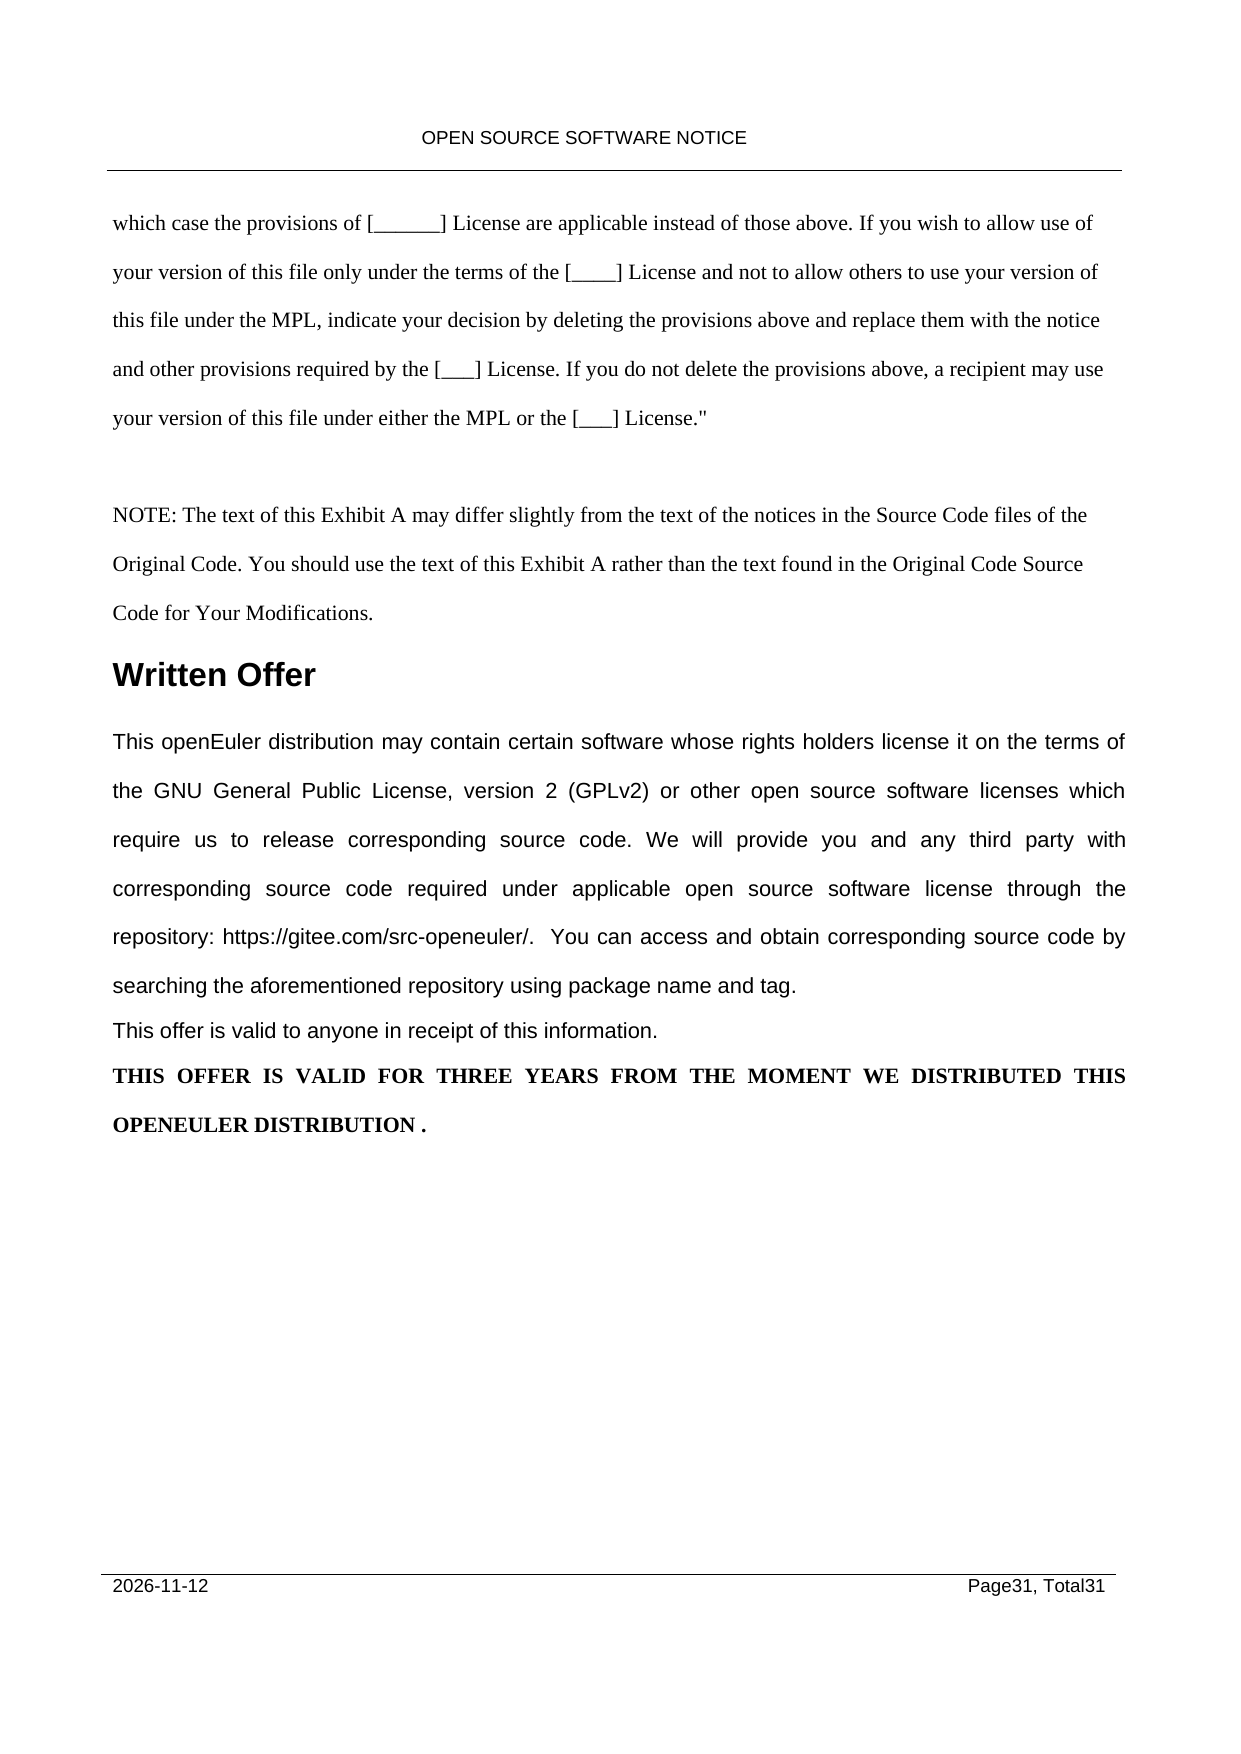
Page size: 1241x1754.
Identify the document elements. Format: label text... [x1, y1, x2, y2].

text This openEuler distribution may contain certain software whose rights holders license it on the terms of the GNU General Public License, version 2 (GPLv2) or other open source software licenses which require us to release corresponding source code. We will provide you and any third party with corresponding source code required under applicable open source software license through the repository: https://gitee.com/src-openeuler/. You can access and obtain corresponding source code by searching the aforementioned repository using package name and tag. [112, 726, 1128, 1002]
text This offer is valid to anyone in receipt of this information. [112, 1014, 1128, 1047]
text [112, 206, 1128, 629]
text Written Offer [112, 641, 1128, 706]
text THIS OFFER IS VALID FOR THREE YEARS FROM THE MOMENT WE DISTRIBUTED THIS OPENEULER DISTRIBUTION . [112, 1059, 1128, 1141]
